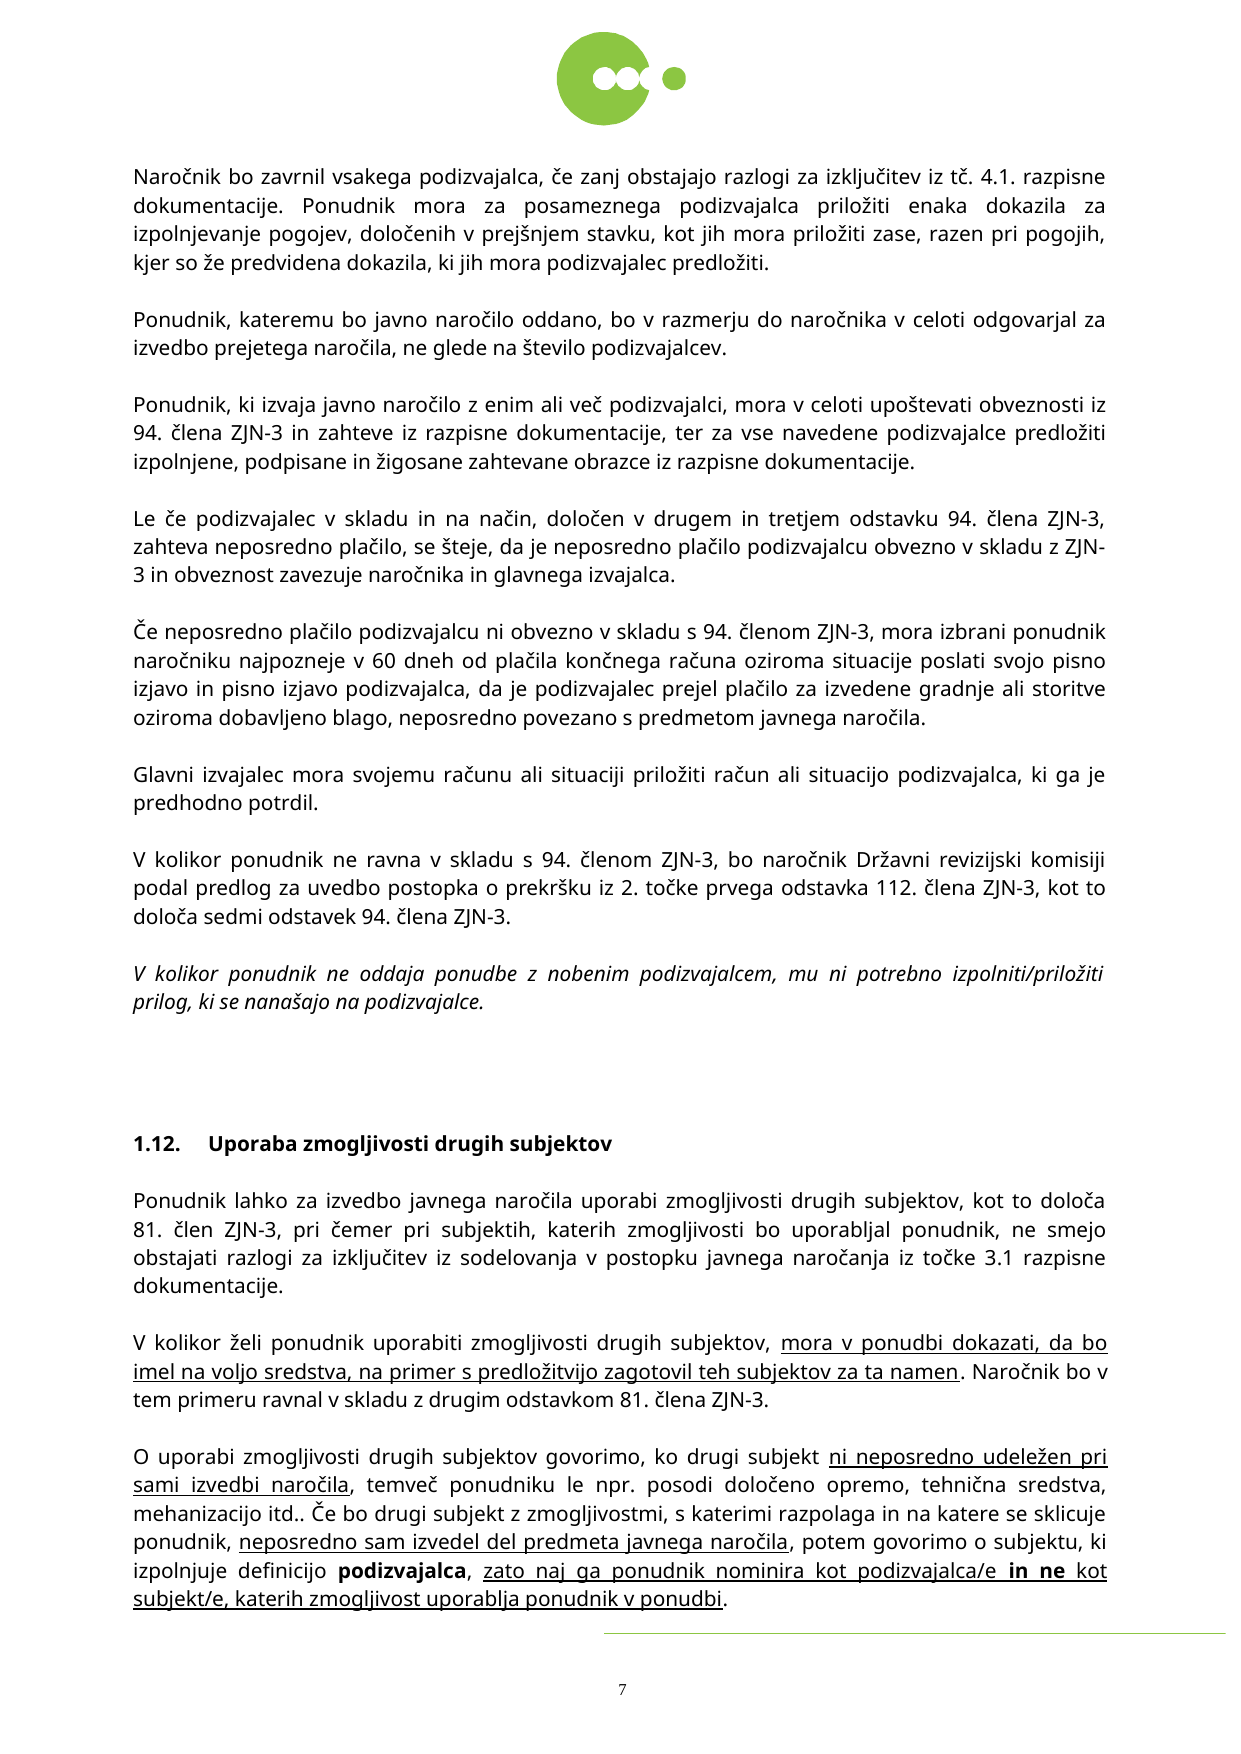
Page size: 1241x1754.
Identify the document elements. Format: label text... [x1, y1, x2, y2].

text Ponudnik lahko za izvedbo javnega naročila uporabi zmogljivosti drugih subjektov, kot to določa 81. člen ZJN-3, pri čemer pri subjektih, katerih zmogljivosti bo uporabljal ponudnik, ne smejo obstajati razlogi za izključitev iz sodelovanja v postopku javnega naročanja iz točke 3.1 razpisne dokumentacije. [133, 1186, 1107, 1300]
text Glavni izvajalec mora svojemu računu ali situaciji priložiti račun ali situacijo podizvajalca, ki ga je predhodno potrdil. [133, 760, 1107, 817]
text V kolikor želi ponudnik uporabiti zmogljivosti drugih subjektov, mora v ponudbi dokazati, da bo imel na voljo sredstva, na primer s predložitvijo zagotovil teh subjektov za ta namen. Naročnik bo v tem primeru ravnal v skladu z drugim odstavkom 81. člena ZJN-3. [133, 1328, 1108, 1414]
text V kolikor ponudnik ne oddaja ponudbe z nobenim podizvajalcem, mu ni potrebno izpolniti/priložiti prilog, ki se nanašajo na podizvajalce. [133, 959, 1107, 1016]
list V kolikor ponudnik ne ravna v skladu s 94. členom ZJN-3, bo naročnik Državni revizijski komisiji podal predlog za uvedbo postopka o prekršku iz 2. točke prvega odstavka 112. člena ZJN-3, kot to določa sedmi odstavek 94. člena ZJN-3. [133, 845, 1107, 930]
text Če neposredno plačilo podizvajalcu ni obvezno v skladu s 94. členom ZJN-3, mora izbrani ponudnik naročniku najpozneje v 60 dneh od plačila končnega računa oziroma situacije poslati svojo pisno izjavo in pisno izjavo podizvajalca, da je podizvajalec prejel plačilo za izvedene gradnje ali storitve oziroma dobavljeno blago, neposredno povezano s predmetom javnega naročila. [133, 617, 1107, 731]
text Ponudnik, kateremu bo javno naročilo oddano, bo v razmerju do naročnika v celoti odgovarjal za izvedbo prejetega naročila, ne glede na število podizvajalcev. [133, 305, 1107, 362]
list Uporaba zmogljivosti drugih subjektov [133, 1129, 1107, 1158]
text Le če podizvajalec v skladu in na način, določen v drugem in tretjem odstavku 94. člena ZJN-3, zahteva neposredno plačilo, se šteje, da je neposredno plačilo podizvajalcu obvezno v skladu z ZJN-3 in obveznost zavezuje naročnika in glavnega izvajalca. [133, 504, 1107, 589]
list Ponudnik, ki izvaja javno naročilo z enim ali več podizvajalci, mora v celoti upoštevati obveznosti iz 94. člena ZJN-3 in zahteve iz razpisne dokumentacije, ter za vse navedene podizvajalce predložiti izpolnjene, podpisane in žigosane zahtevane obrazce iz razpisne dokumentacije. [133, 390, 1107, 475]
text Naročnik bo zavrnil vsakega podizvajalca, če zanj obstajajo razlogi za izključitev iz tč. 4.1. razpisne dokumentacije. Ponudnik mora za posameznega podizvajalca priložiti enaka dokazila za izpolnjevanje pogojev, določenih v prejšnjem stavku, kot jih mora priložiti zase, razen pri pogojih, kjer so že predvidena dokazila, ki jih mora podizvajalec predložiti. [133, 162, 1107, 276]
text O uporabi zmogljivosti drugih subjektov govorimo, ko drugi subjekt ni neposredno udeležen pri sami izvedbi naročila, temveč ponudniku le npr. posodi določeno opremo, tehnična sredstva, mehanizacijo itd.. Če bo drugi subjekt z zmogljivostmi, s katerimi razpolaga in na katere se sklicuje ponudnik, neposredno sam izvedel del predmeta javnega naročila, potem govorimo o subjektu, ki izpolnjuje definicijo podizvajalca, zato naj ga ponudnik nominira kot podizvajalca/e in ne kot subjekt/e, katerih zmogljivost uporablja ponudnik v ponudbi. [133, 1442, 1107, 1613]
